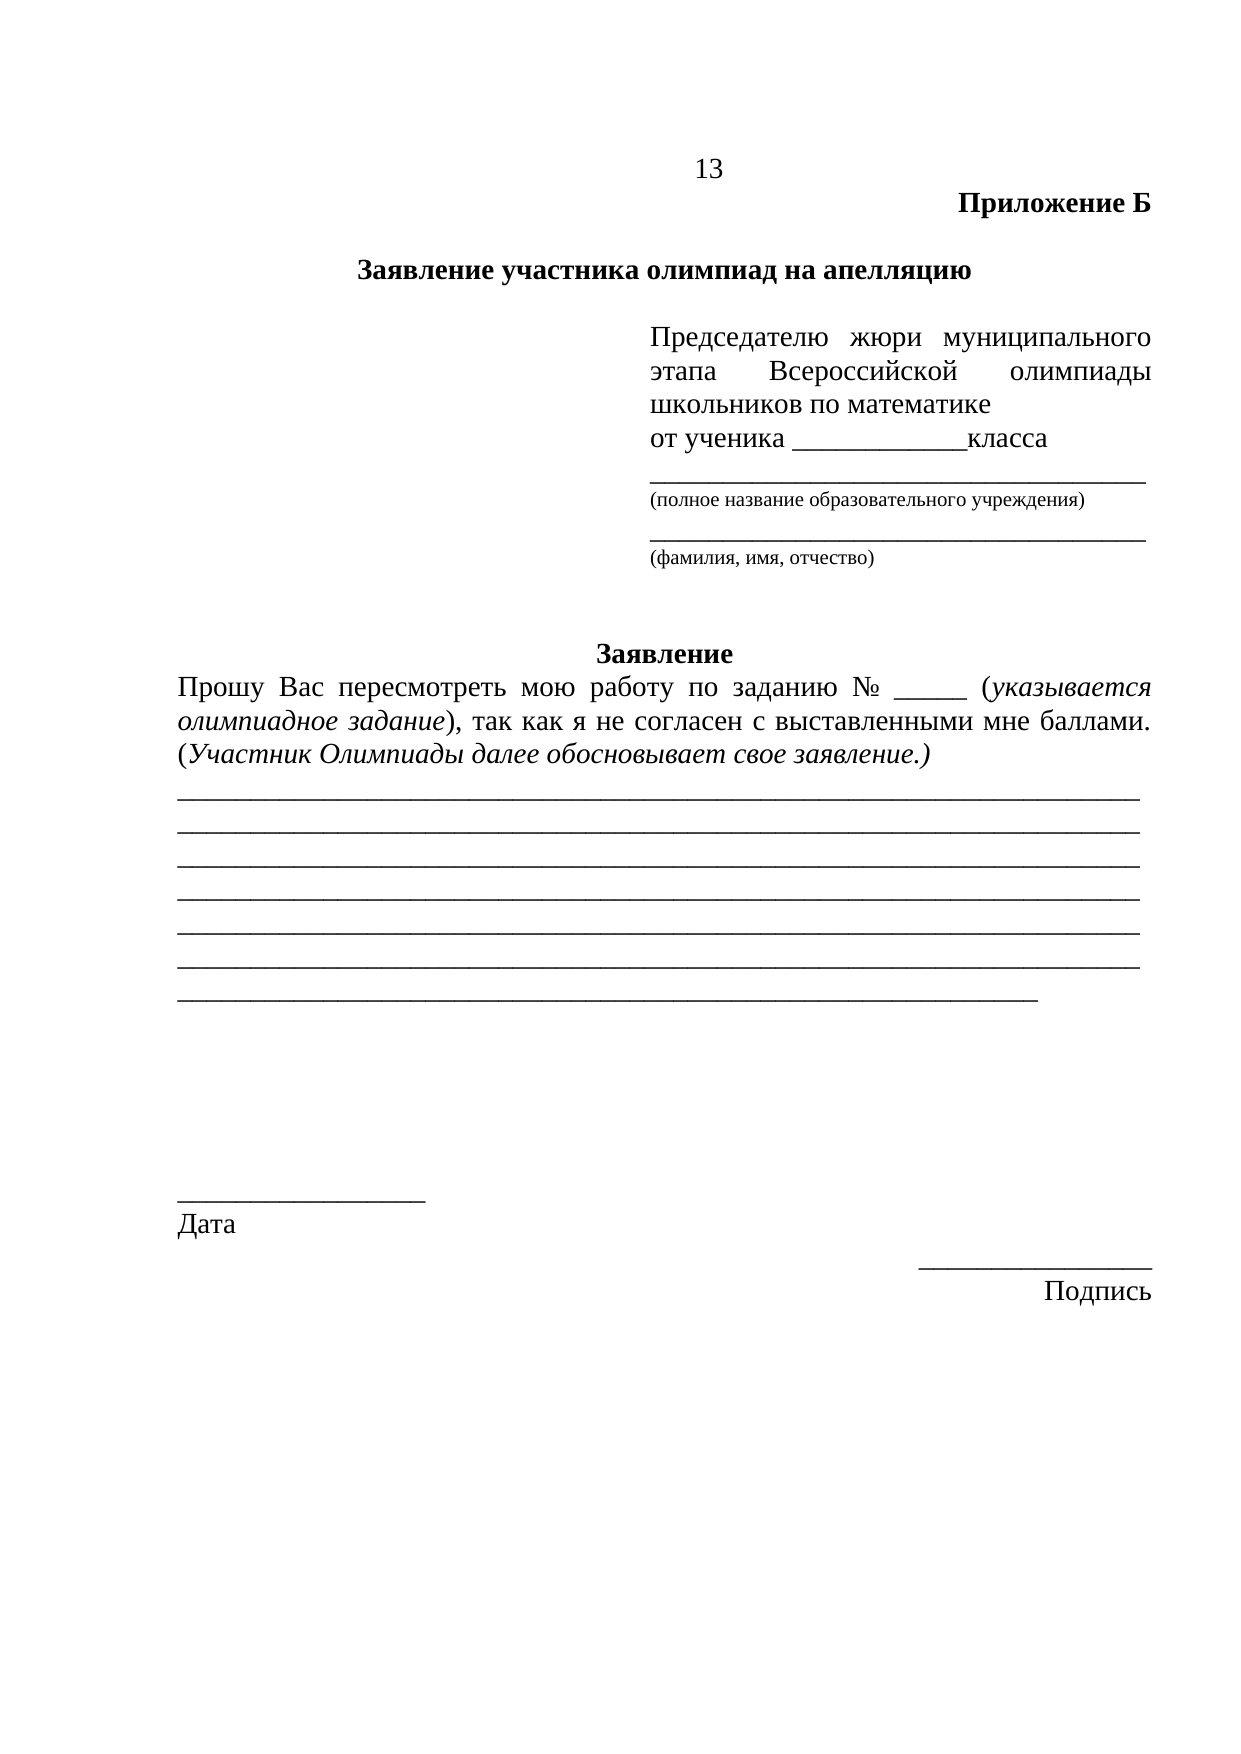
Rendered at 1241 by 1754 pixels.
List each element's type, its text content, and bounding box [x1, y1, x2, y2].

text ___________________________________________________________ [177, 971, 1152, 1005]
text Заявление участника олимпиад на апелляцию [177, 252, 1152, 286]
text (полное название образовательного учреждения) [650, 487, 1152, 511]
text __________________________________ [650, 511, 1152, 545]
text __________________________________________________________________ [177, 871, 1152, 904]
text Заявление [177, 636, 1152, 669]
text _________________ [177, 1172, 1152, 1206]
text Дата [177, 1206, 1152, 1239]
text (фамилия, имя, отчество) [650, 545, 1152, 569]
text Подпись [177, 1273, 1152, 1307]
text __________________________________________________________________ [177, 904, 1152, 938]
text 13 [177, 152, 1152, 185]
text __________________________________ [650, 453, 1152, 487]
text __________________________________________________________________ [177, 803, 1152, 837]
text ________________ [177, 1239, 1152, 1273]
text __________________________________________________________________ [177, 770, 1152, 803]
text Председателю жюри муниципального этапа Всероссийской олимпиады школьников по математике [650, 319, 1152, 420]
text Прошу Вас пересмотреть мою работу по заданию № _____ (указывается олимпиадное задание), так как я не согласен с выставленными мне баллами. (Участник Олимпиады далее обосновывает свое заявление.) [177, 669, 1152, 770]
text __________________________________________________________________ [177, 938, 1152, 971]
text от ученика ____________класса [650, 420, 1152, 453]
text __________________________________________________________________ [177, 837, 1152, 871]
text Приложение Б [177, 185, 1152, 219]
